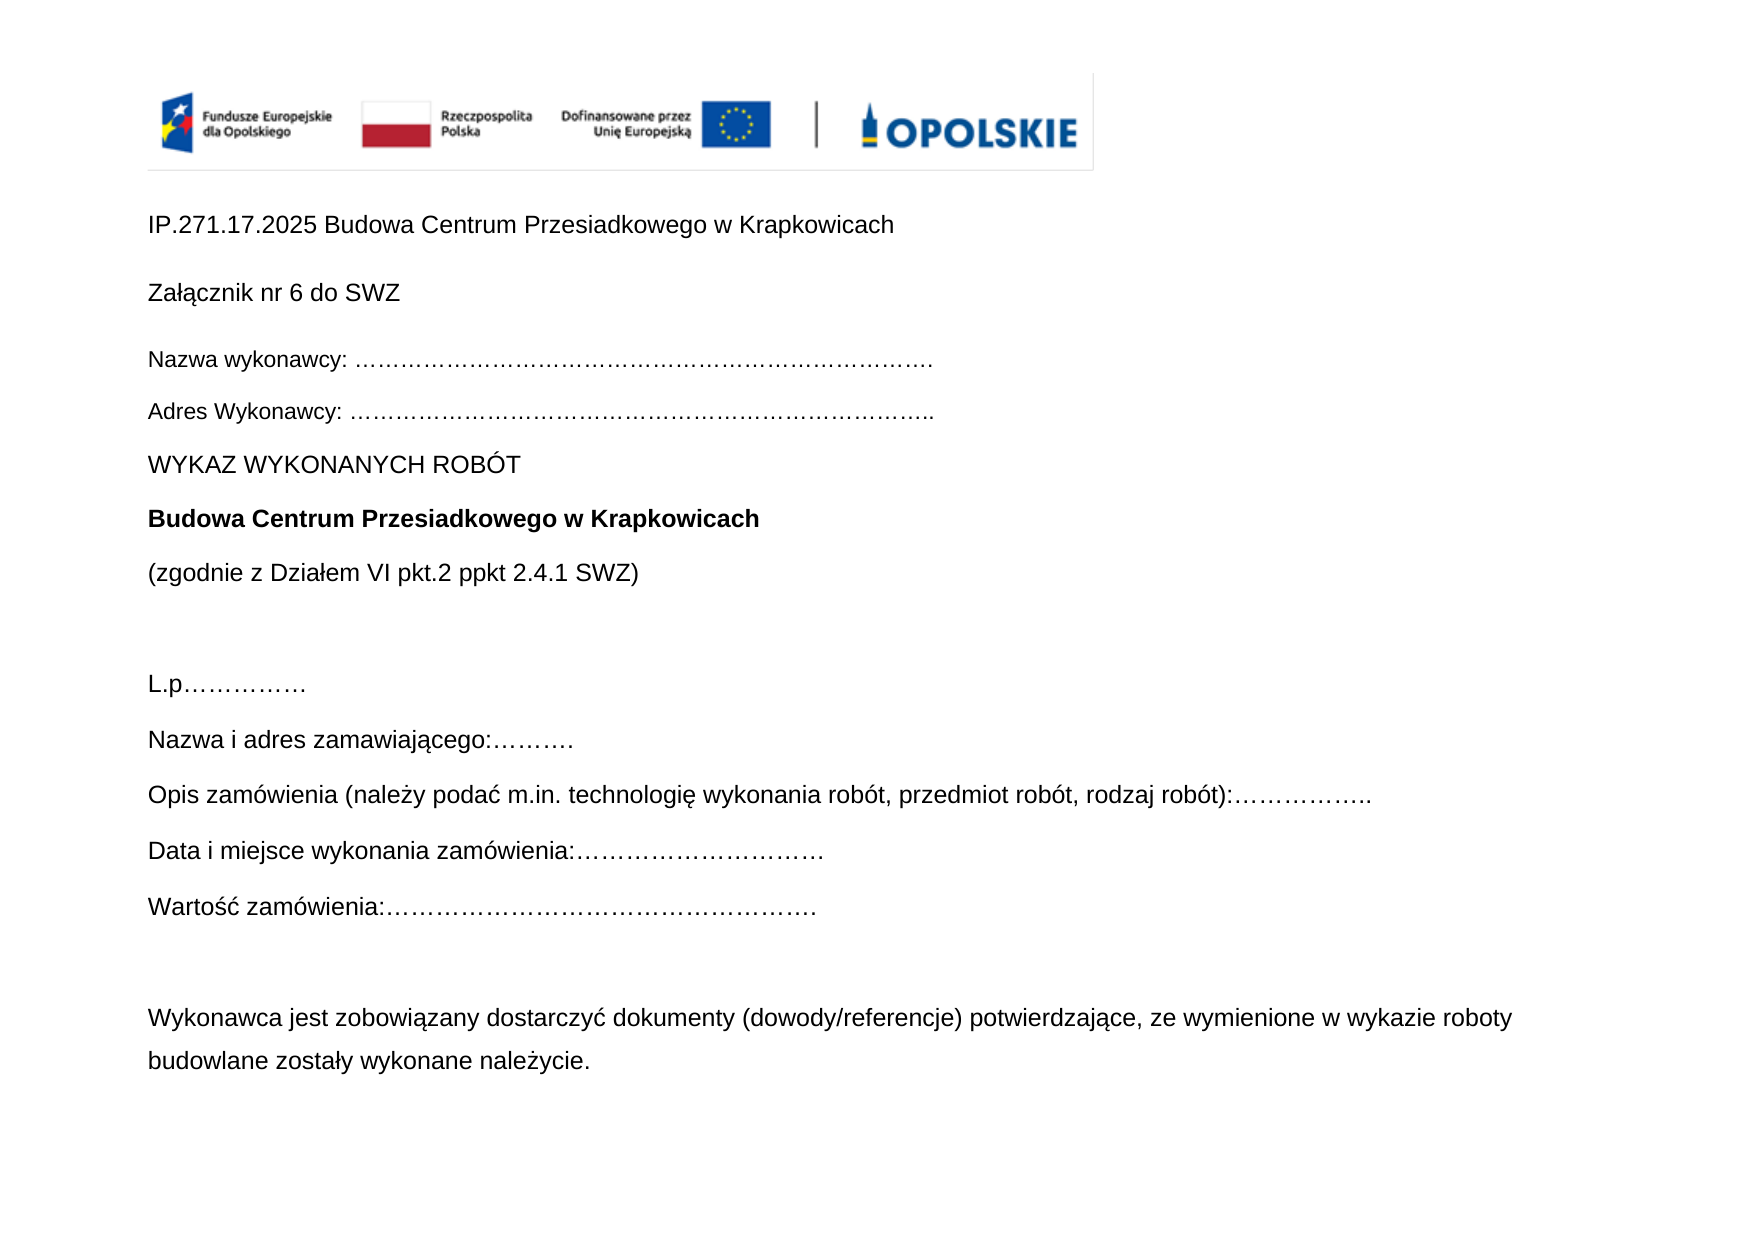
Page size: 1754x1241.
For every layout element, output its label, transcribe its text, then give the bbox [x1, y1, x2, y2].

text Budowa Centrum Przesiadkowego w Krapkowicach [148, 504, 1606, 533]
text IP.271.17.2025 Budowa Centrum Przesiadkowego w Krapkowicach [148, 210, 1606, 239]
text Nazwa wykonawcy: …………………………………………………………………. [148, 346, 1606, 373]
text Opis zamówienia (należy podać m.in. technologię wykonania robót, przedmiot robót, rodzaj robót):…………….. [148, 780, 1606, 809]
picture [147, 73, 1095, 172]
text Nazwa i adres zamawiającego:………. [148, 725, 1606, 753]
text Wykonawca jest zobowiązany dostarczyć dokumenty (dowody/referencje) potwierdzające, ze wymienione w wykazie roboty budowlane zostały wykonane należycie. [148, 1003, 1606, 1075]
text Data i miejsce wykonania zamówienia:………………………… [148, 836, 1606, 865]
text WYKAZ WYKONANYCH ROBÓT [148, 450, 1606, 479]
text (zgodnie z Działem VI pkt.2 ppkt 2.4.1 SWZ) [148, 558, 1606, 587]
text L.p…………… [148, 669, 1606, 698]
text Adres Wykonawcy: ………………………………………………………………….. [148, 398, 1606, 424]
text Wartość zamówienia:……………………………………………. [148, 892, 1606, 920]
text Załącznik nr 6 do SWZ [148, 278, 1606, 307]
